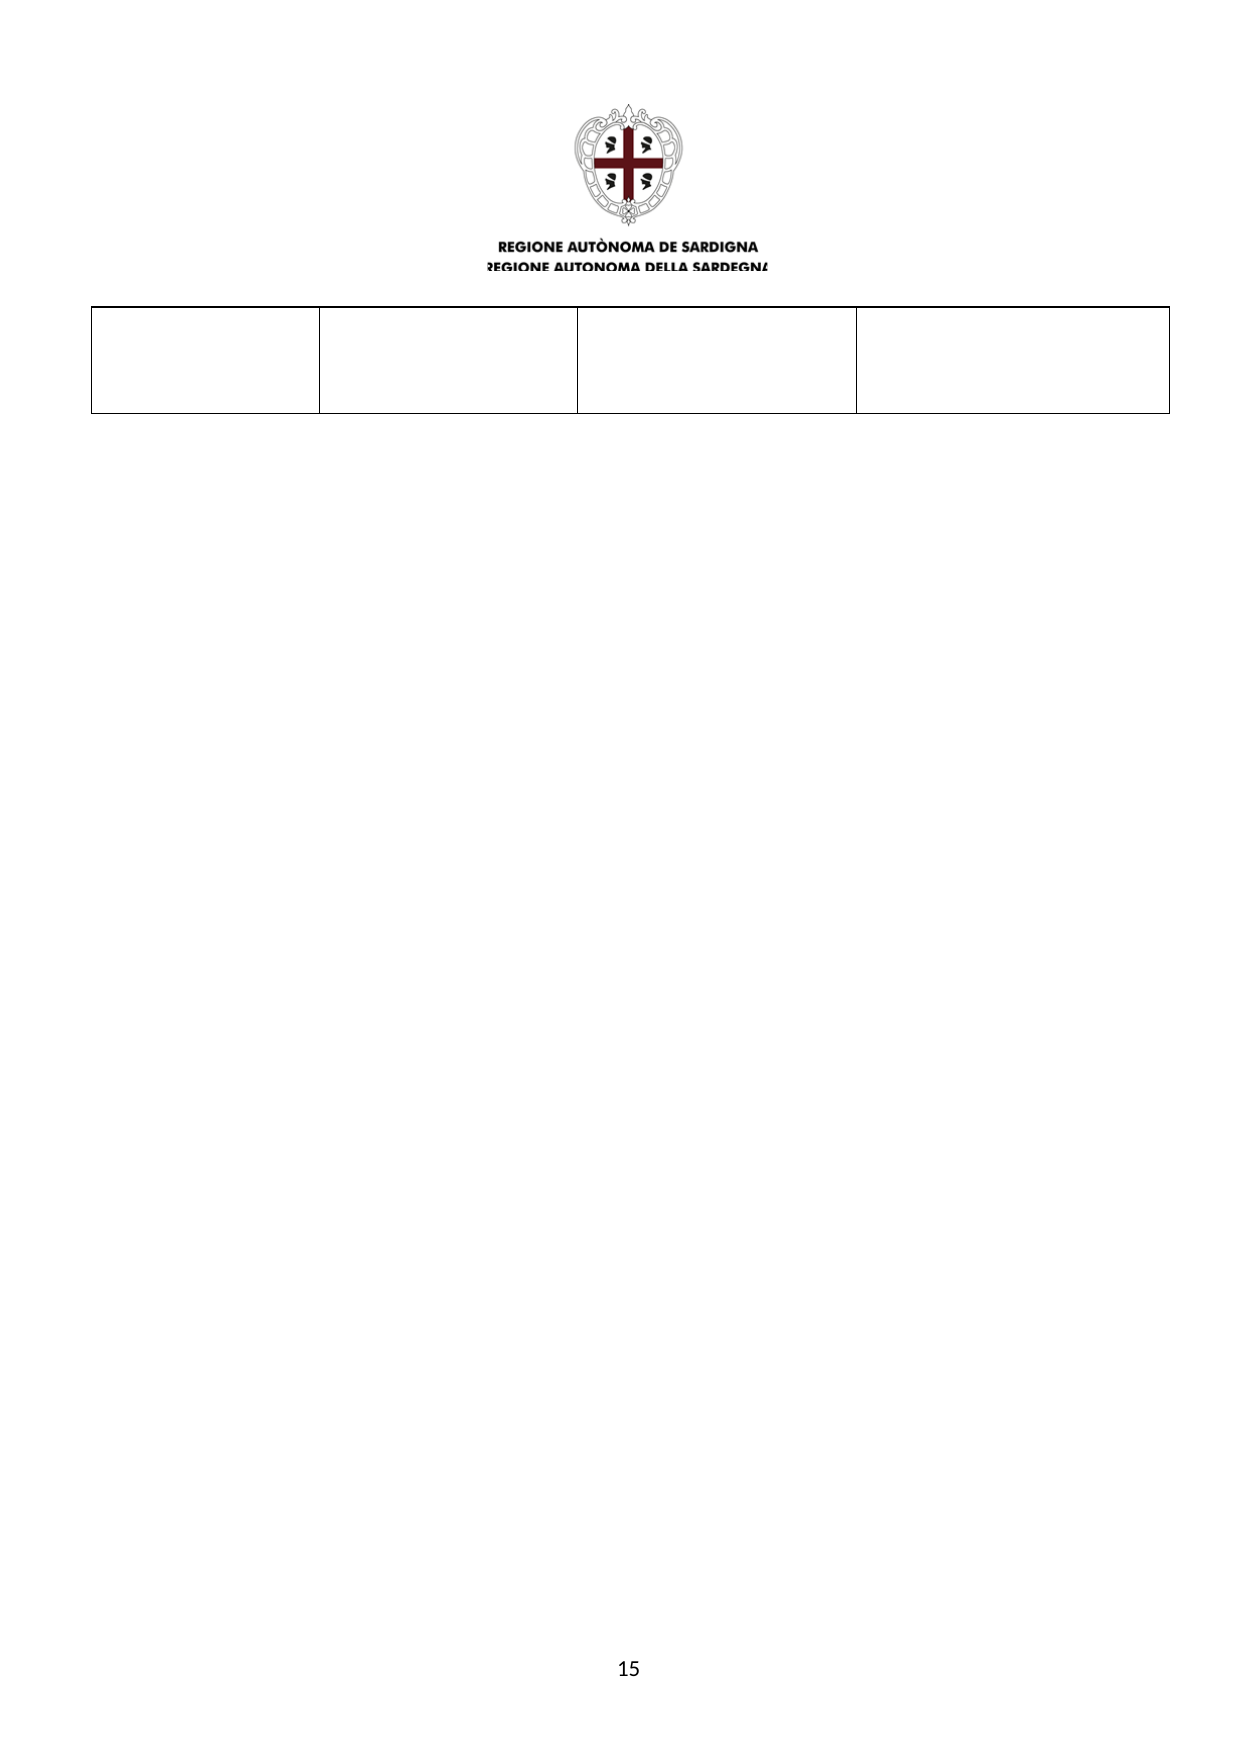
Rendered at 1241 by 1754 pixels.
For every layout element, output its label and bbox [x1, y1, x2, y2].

table_cell [92, 308, 319, 413]
picture [486, 104, 768, 270]
table_cell [857, 308, 1169, 413]
table_cell [320, 308, 577, 413]
table_cell [578, 308, 856, 413]
